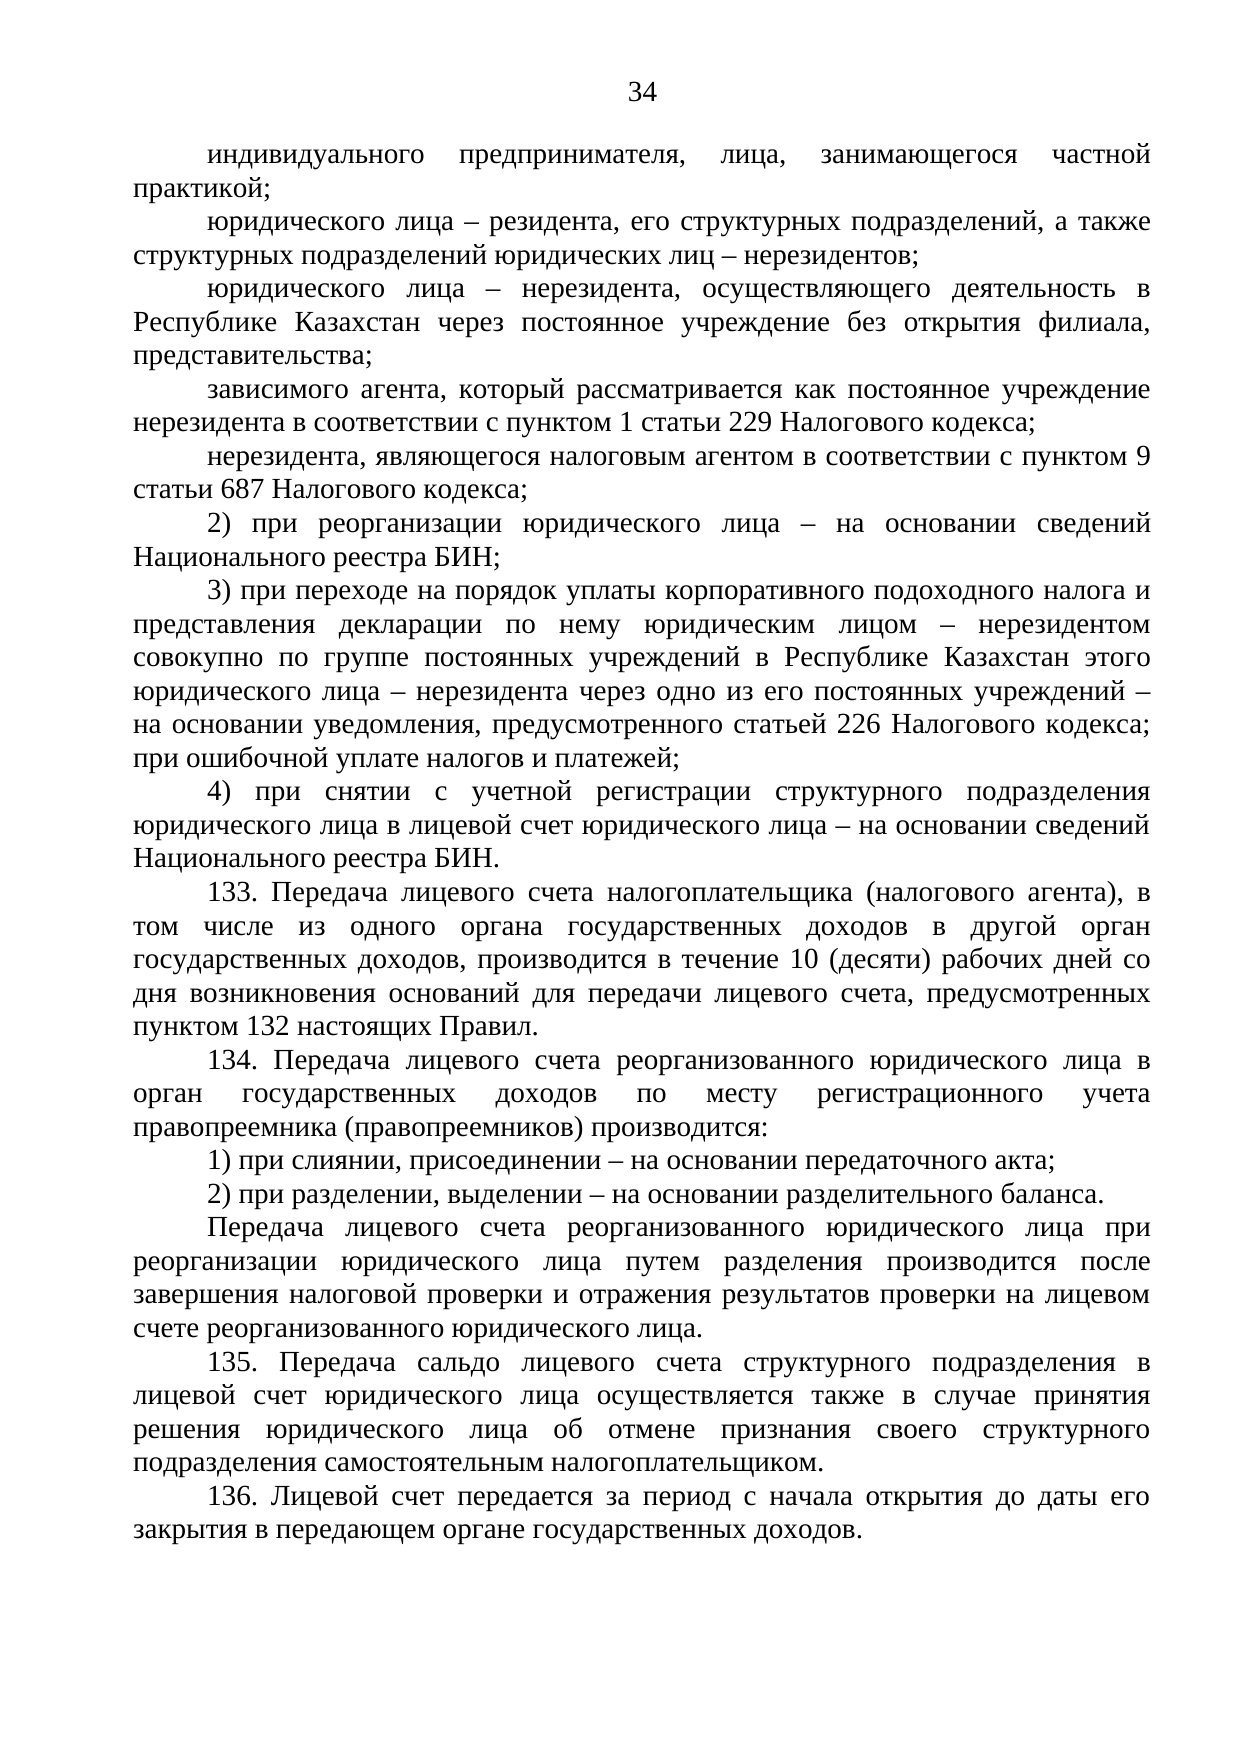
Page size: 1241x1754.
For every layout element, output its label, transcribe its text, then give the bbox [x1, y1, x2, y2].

text 1) при слиянии, присоединении – на основании передаточного акта; [133, 1142, 1152, 1176]
text 3) при переходе на порядок уплаты корпоративного подоходного налога и представления декларации по нему юридическим лицом – нерезидентом совокупно по группе постоянных учреждений в Республике Казахстан этого юридического лица – нерезидента через одно из его постоянных учреждений – на основании уведомления, предусмотренного статьей 226 Налогового кодекса; при ошибочной уплате налогов и платежей; [133, 572, 1152, 773]
text зависимого агента, который рассматривается как постоянное учреждение нерезидента в соответствии с пунктом 1 статьи 229 Налогового кодекса; [133, 371, 1152, 438]
text юридического лица – резидента, его структурных подразделений, а также структурных подразделений юридических лиц – нерезидентов; [133, 203, 1152, 270]
text Передача лицевого счета реорганизованного юридического лица при реорганизации юридического лица путем разделения производится после завершения налоговой проверки и отражения результатов проверки на лицевом счете реорганизованного юридического лица. [133, 1209, 1152, 1344]
text 4) при снятии с учетной регистрации структурного подразделения юридического лица в лицевой счет юридического лица – на основании сведений Национального реестра БИН. [133, 773, 1152, 874]
text 2) при реорганизации юридического лица – на основании сведений Национального реестра БИН; [133, 505, 1152, 572]
text 133. Передача лицевого счета налогоплательщика (налогового агента), в том числе из одного органа государственных доходов в другой орган государственных доходов, производится в течение 10 (десяти) рабочих дней со дня возникновения оснований для передачи лицевого счета, предусмотренных пунктом 132 настоящих Правил. [133, 874, 1152, 1042]
text 134. Передача лицевого счета реорганизованного юридического лица в орган государственных доходов по месту регистрационного учета правопреемника (правопреемников) производится: [133, 1042, 1152, 1142]
text 136. Лицевой счет передается за период с начала открытия до даты его закрытия в передающем органе государственных доходов. [133, 1478, 1152, 1545]
text 135. Передача сальдо лицевого счета структурного подразделения в лицевой счет юридического лица осуществляется также в случае принятия решения юридического лица об отмене признания своего структурного подразделения самостоятельным налогоплательщиком. [133, 1344, 1152, 1478]
text юридического лица – нерезидента, осуществляющего деятельность в Республике Казахстан через постоянное учреждение без открытия филиала, представительства; [133, 270, 1152, 371]
text индивидуального предпринимателя, лица, занимающегося частной практикой; [133, 136, 1152, 203]
text нерезидента, являющегося налоговым агентом в соответствии с пунктом 9 статьи 687 Налогового кодекса; [133, 438, 1152, 505]
text 2) при разделении, выделении – на основании разделительного баланса. [133, 1176, 1152, 1209]
